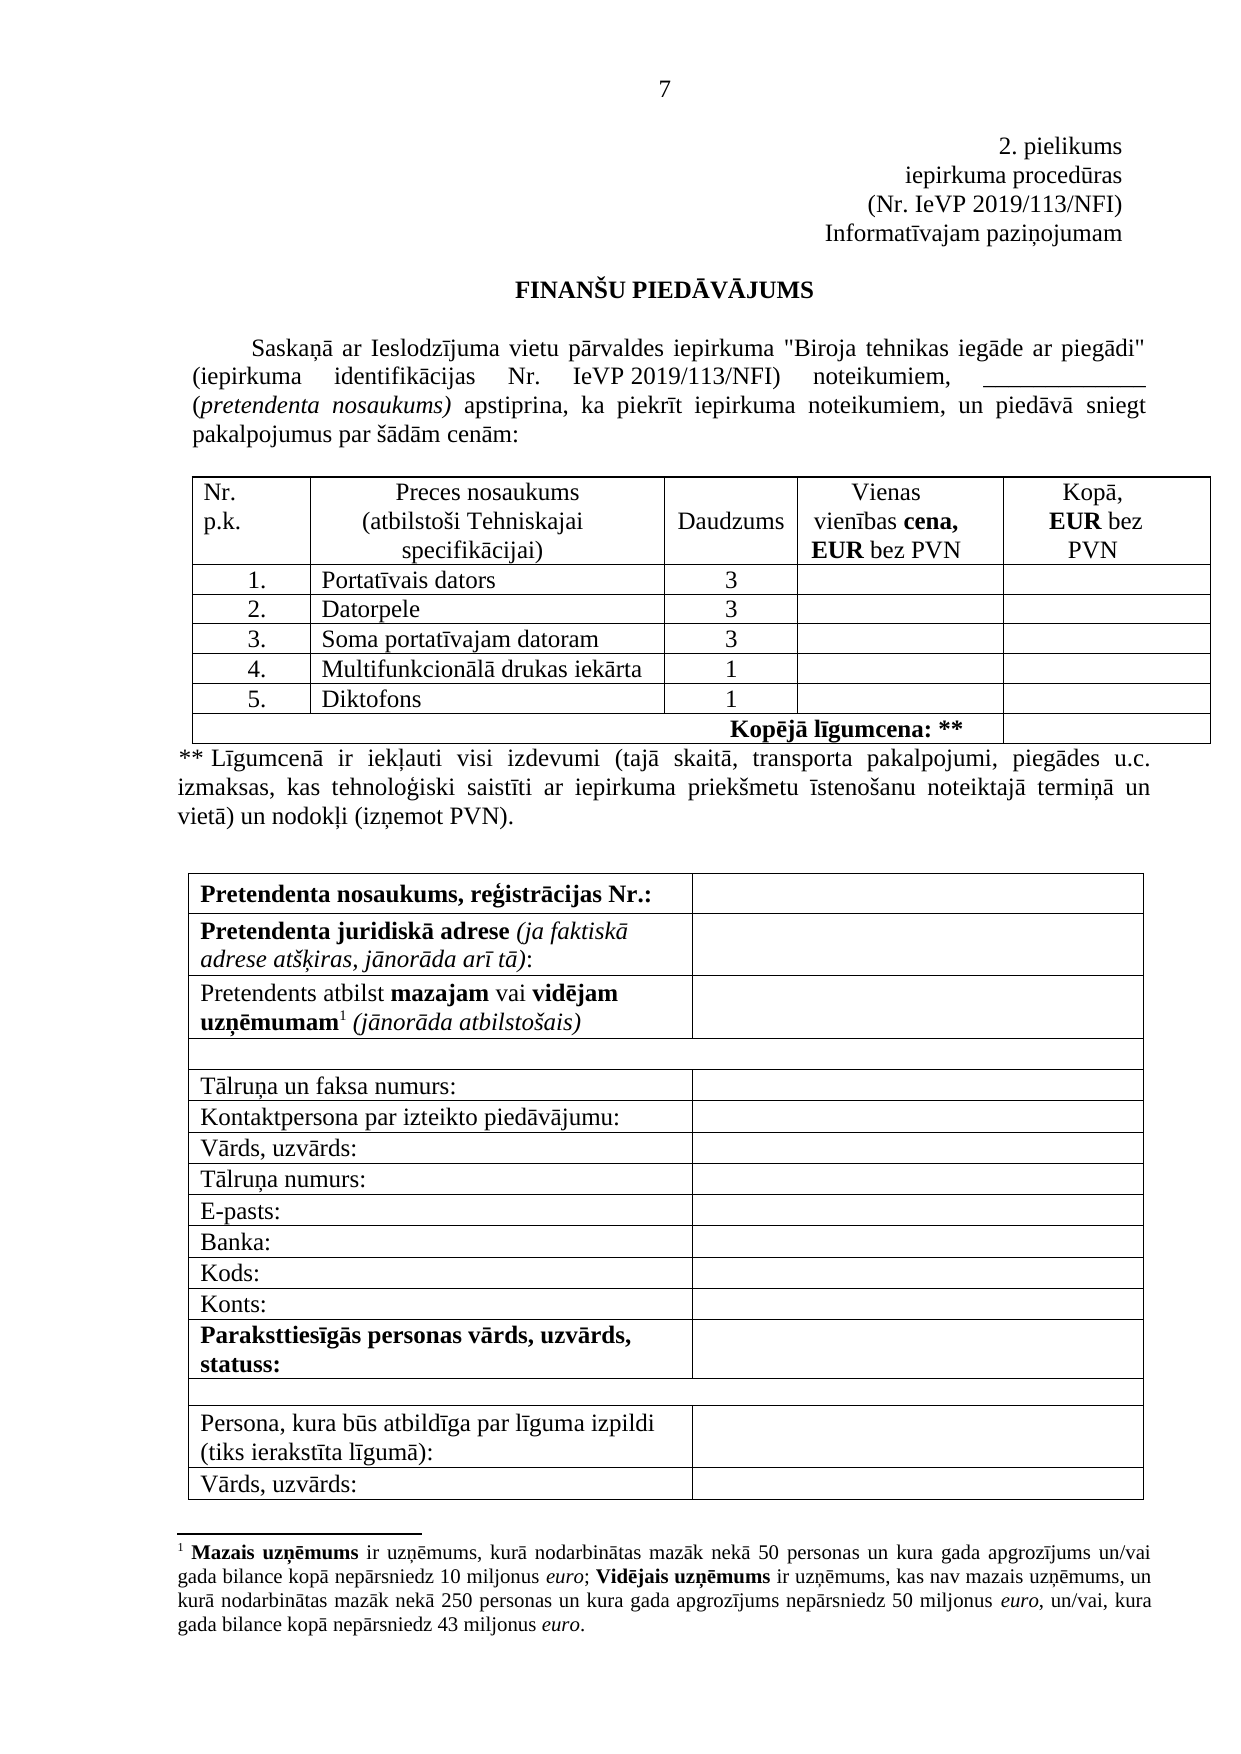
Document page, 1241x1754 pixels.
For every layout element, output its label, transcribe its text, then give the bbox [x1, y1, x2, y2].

table_cell [798, 595, 1003, 623]
table_cell [693, 1406, 1143, 1467]
table_cell 5. [193, 684, 310, 713]
table_cell [693, 1133, 1143, 1163]
table_header Preces nosaukums (atbilstoši Tehniskajai specifikācijai) [311, 478, 664, 564]
table_cell [798, 624, 1003, 653]
table_header Nr. p.k. [193, 478, 310, 564]
table_cell [1004, 565, 1210, 593]
table_cell [693, 1070, 1143, 1100]
table_cell 4. [193, 654, 310, 683]
table_cell Vārds, uzvārds: [189, 1468, 692, 1498]
table_cell Banka: [189, 1226, 692, 1257]
table_cell 3 [665, 565, 797, 593]
table_cell [693, 1164, 1143, 1194]
table_cell Datorpele [311, 595, 664, 623]
table_cell Kontaktpersona par izteikto piedāvājumu: [189, 1101, 692, 1132]
table_cell [693, 1226, 1143, 1257]
table_cell [693, 1258, 1143, 1288]
table_cell Kopējā līgumcena: ** [193, 714, 1003, 742]
table_cell [693, 1195, 1143, 1225]
table_cell [1004, 595, 1210, 623]
table_cell 2. [193, 595, 310, 623]
table_cell [189, 1379, 1143, 1405]
text (Nr. IeVP 2019/113/NFI) [827, 189, 1122, 218]
table_cell Paraksttiesīgās personas vārds, uzvārds, statuss: [189, 1320, 692, 1378]
table_cell Tālruņa numurs: [189, 1164, 692, 1194]
table_cell 3 [665, 624, 797, 653]
table_cell [1004, 654, 1210, 683]
table_cell E-pasts: [189, 1195, 692, 1225]
table_cell Portatīvais dators [311, 565, 664, 593]
table_cell [798, 654, 1003, 683]
table_cell [693, 1320, 1143, 1378]
table_cell [693, 1468, 1143, 1498]
text FINANŠU PIEDĀVĀJUMS [177, 275, 1152, 304]
table_cell [693, 1101, 1143, 1132]
table_cell [798, 565, 1003, 593]
table_cell Soma portatīvajam datoram [311, 624, 664, 653]
table_cell [1004, 624, 1210, 653]
table_cell [798, 684, 1003, 713]
table_cell Multifunkcionālā drukas iekārta [311, 654, 664, 683]
table_header [693, 874, 1143, 913]
table_header Vienas vienības cena, EUR bez PVN [798, 478, 1003, 564]
table_cell Konts: [189, 1289, 692, 1319]
text Informatīvajam paziņojumam [177, 218, 1122, 246]
table_cell Tālruņa un faksa numurs: [189, 1070, 692, 1100]
table_cell 1 [665, 654, 797, 683]
table_cell 3 [665, 595, 797, 623]
text iepirkuma procedūras [827, 160, 1122, 189]
table_cell Diktofons [311, 684, 664, 713]
table_cell 3. [193, 624, 310, 653]
table_cell Vārds, uzvārds: [189, 1133, 692, 1163]
table_cell 1 [665, 684, 797, 713]
table_header Kopā, EUR bez PVN [1004, 478, 1210, 564]
table_cell 1. [193, 565, 310, 593]
table_header Daudzums [665, 478, 797, 564]
table_cell Persona, kura būs atbildīga par līguma izpildi (tiks ierakstīta līgumā): [189, 1406, 692, 1467]
table_cell [693, 976, 1143, 1038]
table_header Pretendenta nosaukums, reģistrācijas Nr.: [189, 874, 692, 913]
text Saskaņā ar Ieslodzījuma vietu pārvaldes iepirkuma "Biroja tehnikas iegāde ar piegādi" (iepirkuma identifikācijas Nr. IeVP 2019/113/NFI) noteikumiem, _____________ (pretendenta nosaukums) apstiprina, ka piekrīt iepirkuma noteikumiem, un piedāvā sniegt pakalpojumus par šādām cenām: [192, 333, 1146, 448]
text 2. pielikums [236, 131, 1122, 160]
table_cell Kods: [189, 1258, 692, 1288]
table_cell [693, 1289, 1143, 1319]
table_cell Pretendents atbilst mazajam vai vidējam uzņēmumam (jānorāda atbilstošais) [189, 976, 692, 1038]
text ** Līgumcenā ir iekļauti visi izdevumi (tajā skaitā, transporta pakalpojumi, piegādes u.c. izmaksas, kas tehnoloģiski saistīti ar iepirkuma priekšmetu īstenošanu noteiktajā termiņā un vietā) un nodokļi (izņemot PVN). [177, 743, 1152, 830]
table_cell [1004, 684, 1210, 713]
table_cell [693, 914, 1143, 975]
table_cell [189, 1039, 1143, 1069]
table_cell [1004, 714, 1210, 742]
table_cell Pretendenta juridiskā adrese (ja faktiskā adrese atšķiras, jānorāda arī tā): [189, 914, 692, 975]
